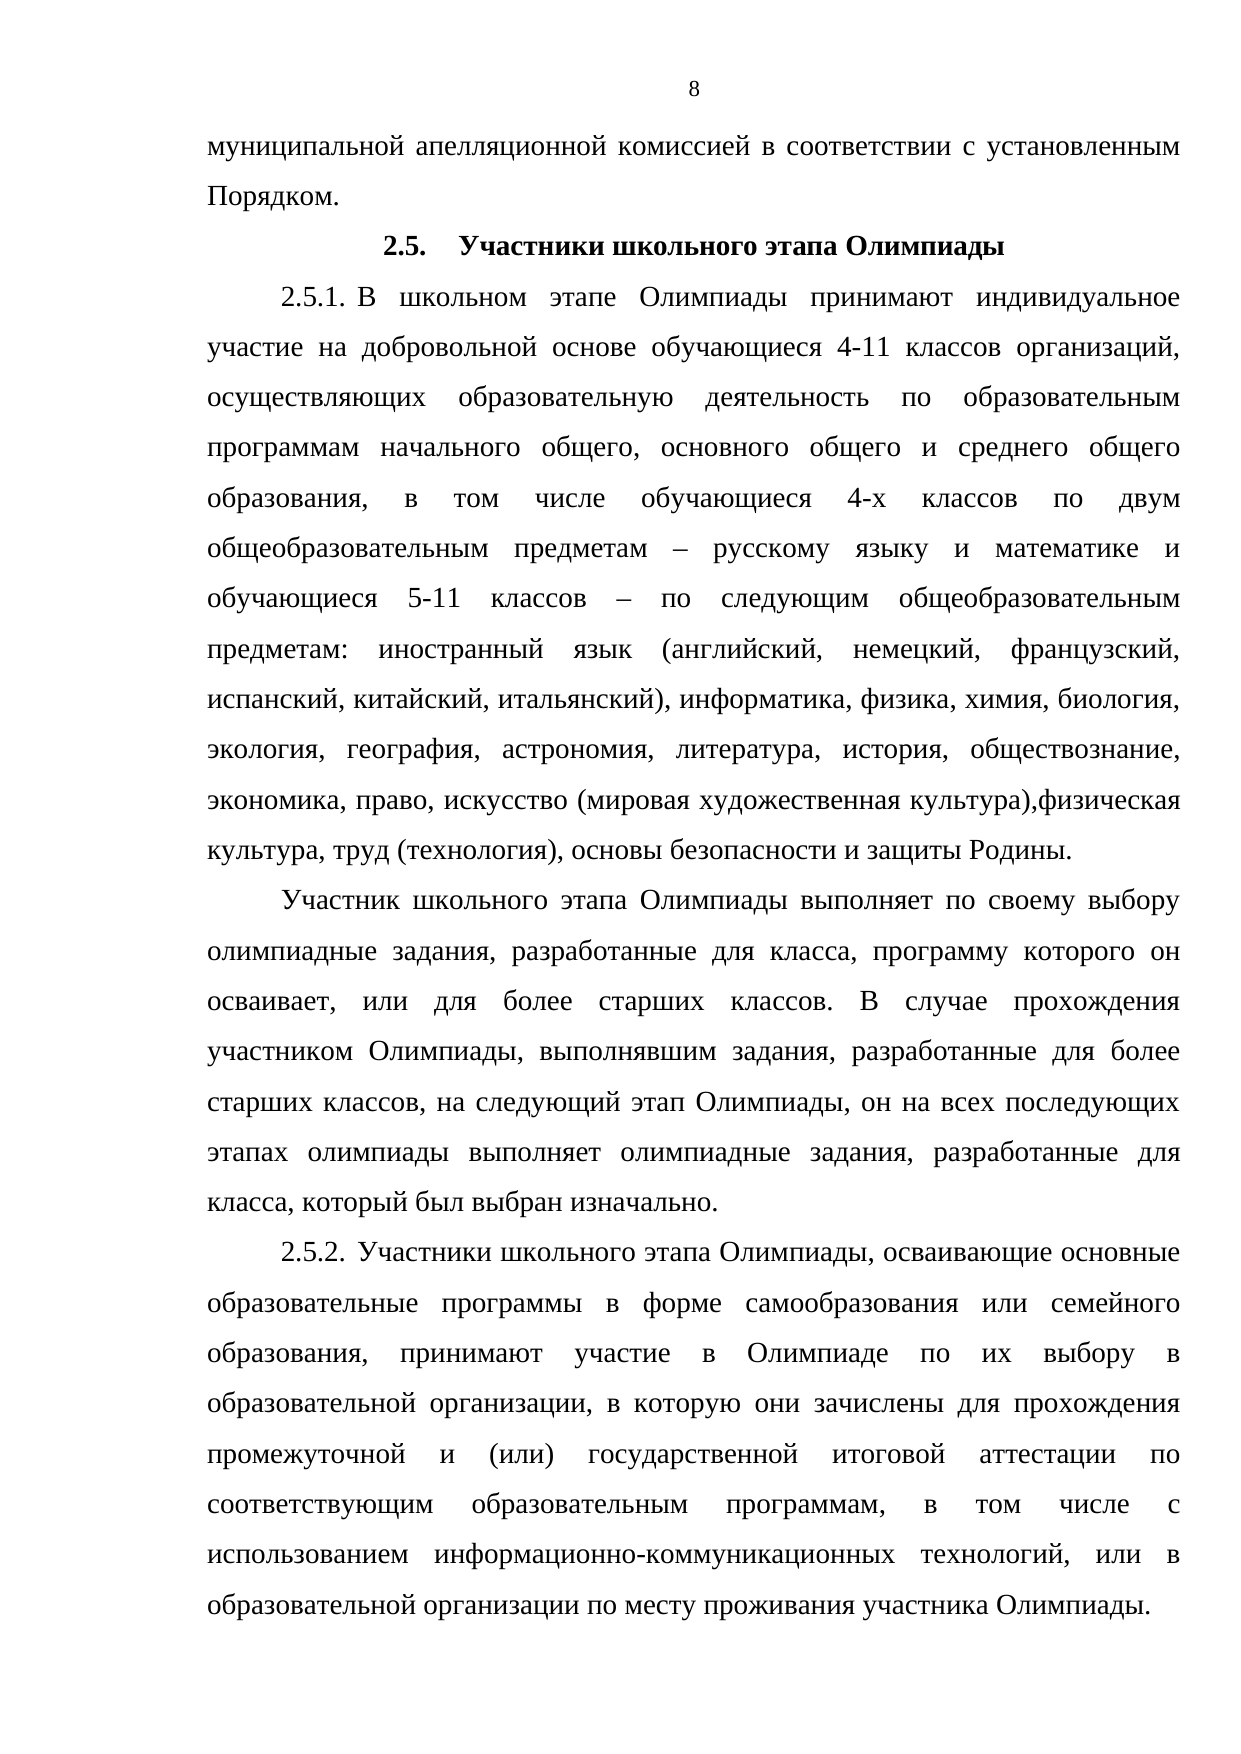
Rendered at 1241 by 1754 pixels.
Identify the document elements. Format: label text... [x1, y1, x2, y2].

subtitle Участники школьного этапа Олимпиады [207, 228, 1181, 262]
text Участник школьного этапа Олимпиады выполняет по своему выбору олимпиадные задания, разработанные для класса, программу которого он осваивает, или для более старших классов. В случае прохождения участником Олимпиады, выполнявшим задания, разработанные для более старших классов, на следующий этап Олимпиады, он на всех последующих этапах олимпиады выполняет олимпиадные задания, разработанные для класса, который был выбран изначально. [207, 882, 1181, 1218]
list Участники школьного этапа Олимпиады, осваивающие основные образовательные программы в форме самообразования или семейного образования, принимают участие в Олимпиаде по их выбору в образовательной организации, в которую они зачислены для прохождения промежуточной и (или) государственной итоговой аттестации по соответствующим образовательным программам, в том числе с использованием информационно-коммуникационных технологий, или в образовательной организации по месту проживания участника Олимпиады. [207, 1234, 1181, 1620]
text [207, 128, 1181, 212]
list В школьном этапе Олимпиады принимают индивидуальное участие на добровольной основе обучающиеся 4-11 классов организаций, осуществляющих образовательную деятельность по образовательным программам начального общего, основного общего и среднего общего образования, в том числе обучающиеся 4-х классов по двум общеобразовательным предметам – русскому языку и математике и обучающиеся 5-11 классов – по следующим общеобразовательным предметам: иностранный язык (английский, немецкий, французский, испанский, китайский, итальянский), информатика, физика, химия, биология, экология, география, астрономия, литература, история, обществознание, экономика, право, искусство (мировая художественная культура),физическая культура, труд (технология), основы безопасности и защиты Родины. [207, 279, 1181, 866]
